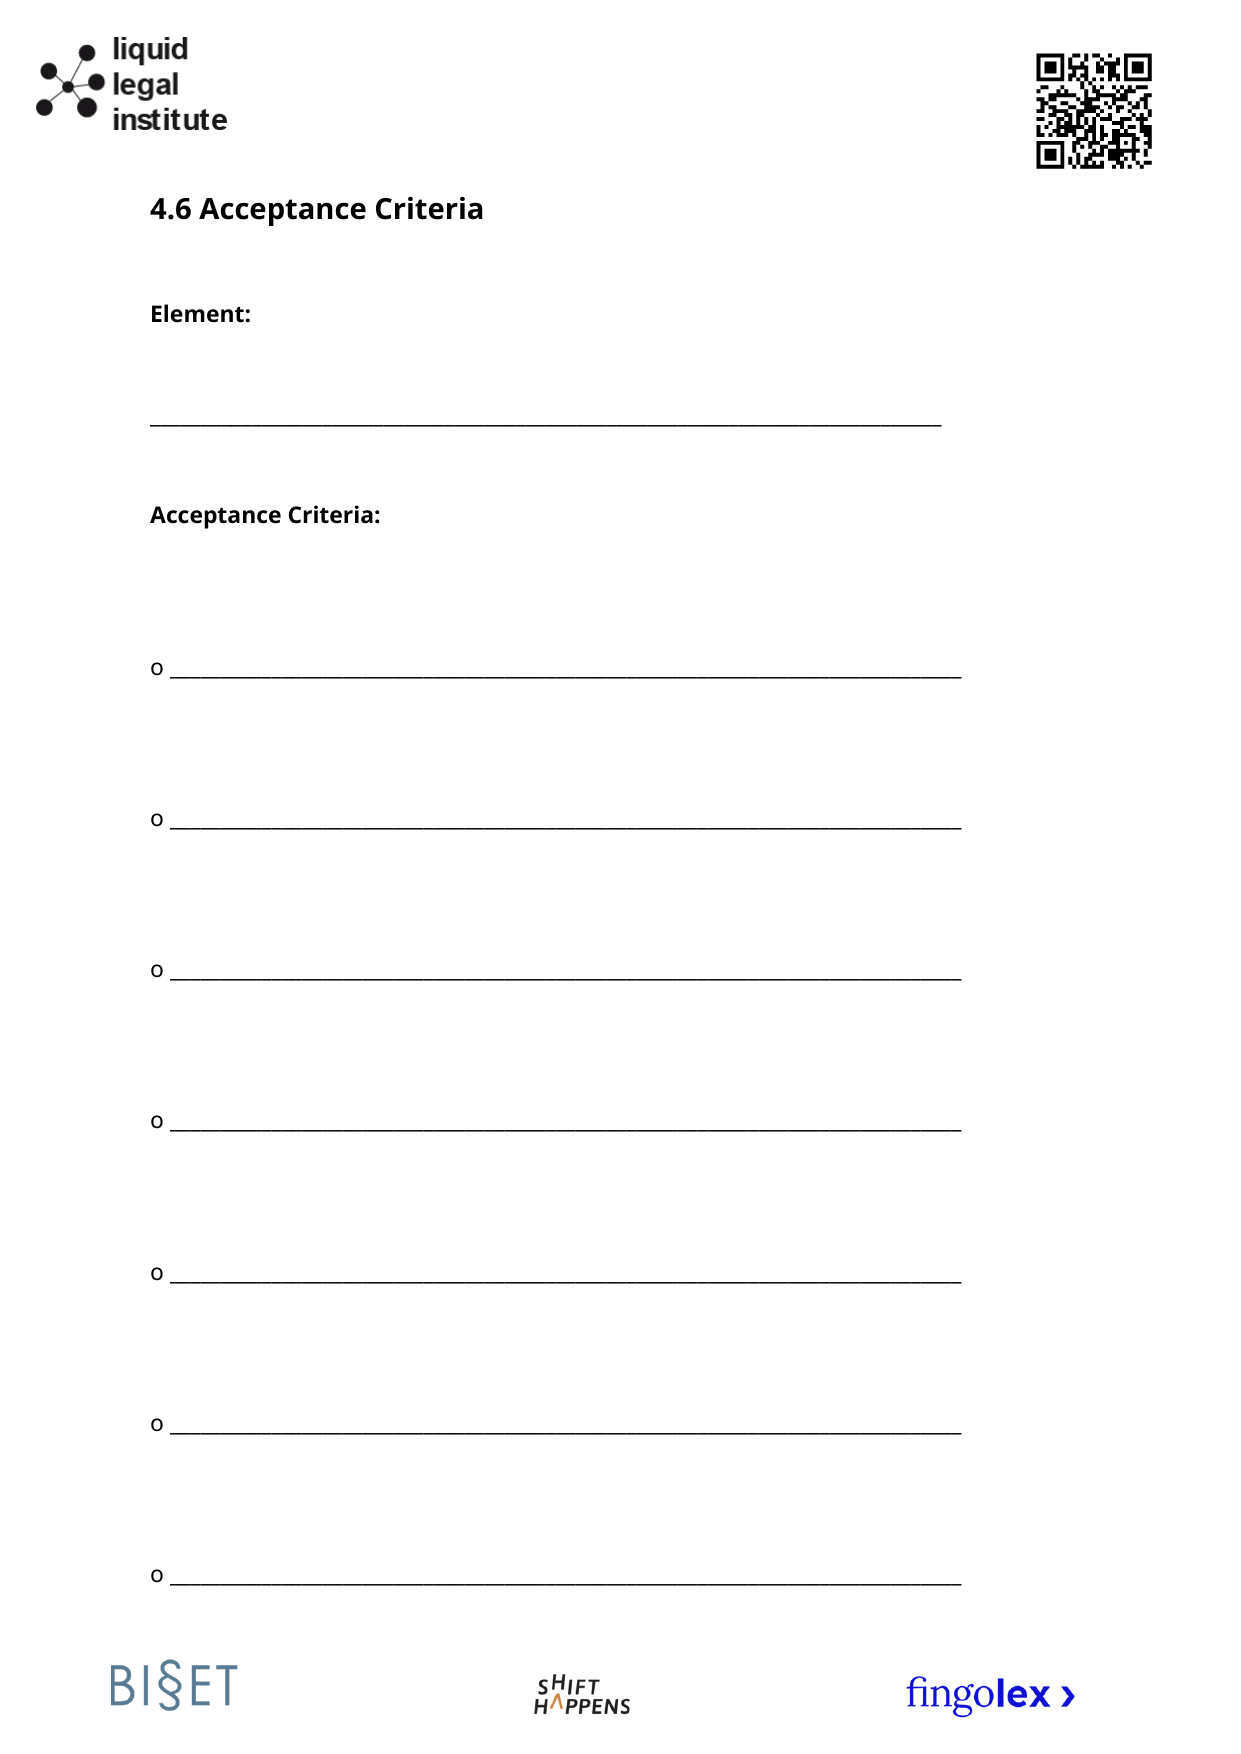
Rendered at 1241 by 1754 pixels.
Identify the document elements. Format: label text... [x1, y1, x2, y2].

text o ______________________________________________________________________________ [150, 1104, 1090, 1136]
text o ______________________________________________________________________________ [150, 953, 1090, 984]
text o ______________________________________________________________________________ [150, 1407, 1090, 1438]
text ______________________________________________________________________________ [150, 399, 1090, 430]
text 4.6 Acceptance Criteria [150, 188, 1090, 228]
picture [534, 1669, 630, 1722]
picture [1032, 49, 1156, 173]
picture [111, 1659, 238, 1713]
text o ______________________________________________________________________________ [150, 651, 1090, 682]
text o ______________________________________________________________________________ [150, 1256, 1090, 1287]
text Element: [150, 298, 1090, 329]
text o ______________________________________________________________________________ [150, 1558, 1090, 1589]
text Acceptance Criteria: [150, 499, 1090, 531]
picture [898, 1669, 1083, 1721]
picture [34, 37, 228, 131]
text o ______________________________________________________________________________ [150, 802, 1090, 833]
